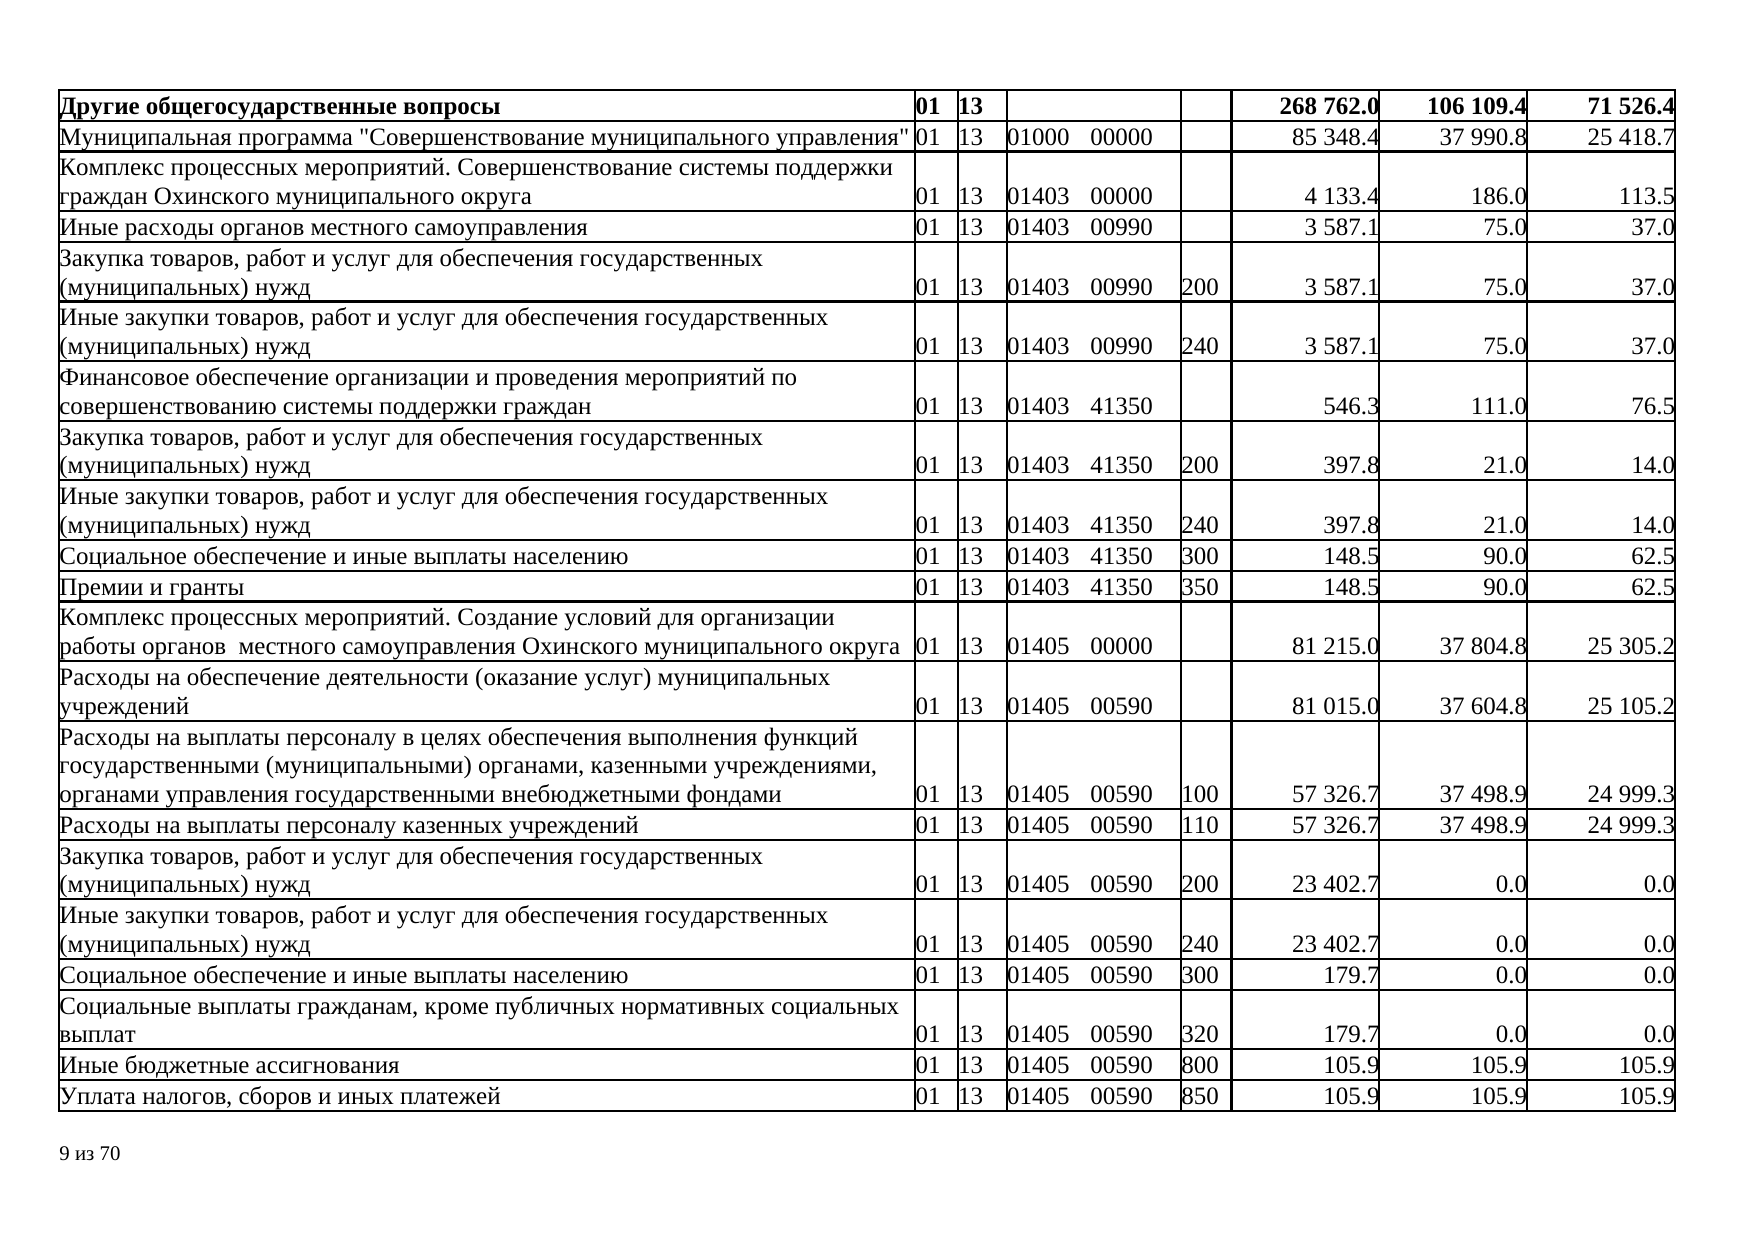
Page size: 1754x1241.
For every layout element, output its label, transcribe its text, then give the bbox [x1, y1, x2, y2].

table_cell 01403 [1008, 481, 1090, 539]
table_cell 300 [1182, 541, 1230, 569]
table_cell 179.7 [1233, 991, 1378, 1048]
table_cell Расходы на выплаты персоналу казенных учреждений [60, 810, 914, 839]
table_cell 0.0 [1528, 960, 1674, 989]
table_cell 13 [959, 603, 1006, 660]
table_cell 00590 [1090, 841, 1180, 898]
table_cell 23 402.7 [1233, 841, 1378, 898]
table_cell 200 [1182, 422, 1230, 479]
table_cell 01 [916, 122, 957, 150]
table_cell Социальное обеспечение и иные выплаты населению [60, 960, 914, 989]
table_cell 13 [959, 481, 1006, 539]
table_cell 00590 [1090, 960, 1180, 989]
table_cell 01403 [1008, 153, 1090, 210]
table_cell 00990 [1090, 212, 1180, 241]
table_cell 0.0 [1380, 841, 1526, 898]
table_cell 240 [1182, 900, 1230, 958]
table_cell 01 [916, 722, 957, 808]
table_cell 13 [959, 422, 1006, 479]
table_cell 0.0 [1528, 900, 1674, 958]
table_cell 21.0 [1380, 422, 1526, 479]
table_cell 13 [959, 303, 1006, 360]
table_cell 00990 [1090, 303, 1180, 360]
table_cell [1008, 91, 1090, 119]
table_cell 21.0 [1380, 481, 1526, 539]
table_cell 01403 [1008, 212, 1090, 241]
table_cell 850 [1182, 1081, 1230, 1110]
table_cell 01 [916, 1050, 957, 1079]
table_cell Комплекс процессных мероприятий. Совершенствование системы поддержки граждан Охинского муниципального округа [60, 153, 914, 210]
table_cell 240 [1182, 481, 1230, 539]
table_cell 13 [959, 1050, 1006, 1079]
table_cell Иные закупки товаров, работ и услуг для обеспечения государственных (муниципальных) нужд [60, 303, 914, 360]
table_cell 00990 [1090, 243, 1180, 300]
table_cell Расходы на обеспечение деятельности (оказание услуг) муниципальных учреждений [60, 662, 914, 719]
table_cell 3 587.1 [1233, 243, 1378, 300]
table_cell 01 [916, 603, 957, 660]
table_cell Закупка товаров, работ и услуг для обеспечения государственных (муниципальных) нужд [60, 841, 914, 898]
table_cell 41350 [1090, 481, 1180, 539]
table_cell 00590 [1090, 662, 1180, 719]
table_cell 24 999.3 [1528, 810, 1674, 839]
table_cell Муниципальная программа "Совершенствование муниципального управления" [60, 122, 914, 150]
table_cell 300 [1182, 960, 1230, 989]
table_cell 01403 [1008, 572, 1090, 600]
table_cell 0.0 [1528, 841, 1674, 898]
table_cell 01403 [1008, 243, 1090, 300]
table_cell 90.0 [1380, 572, 1526, 600]
table_cell 01 [916, 991, 957, 1048]
table_cell 00590 [1090, 1081, 1180, 1110]
table_cell 0.0 [1380, 900, 1526, 958]
table_cell 113.5 [1528, 153, 1674, 210]
table_cell 320 [1182, 991, 1230, 1048]
table_cell 13 [959, 841, 1006, 898]
table_cell 25 418.7 [1528, 122, 1674, 150]
table_cell 179.7 [1233, 960, 1378, 989]
table_cell 01405 [1008, 722, 1090, 808]
table_cell 350 [1182, 572, 1230, 600]
table_cell 57 326.7 [1233, 810, 1378, 839]
table_cell 01 [916, 841, 957, 898]
table_cell Иные закупки товаров, работ и услуг для обеспечения государственных (муниципальных) нужд [60, 900, 914, 958]
table_cell 13 [959, 212, 1006, 241]
table_cell 397.8 [1233, 422, 1378, 479]
table_cell 41350 [1090, 422, 1180, 479]
table_cell 01 [916, 541, 957, 569]
table_cell 37 990.8 [1380, 122, 1526, 150]
table_cell 100 [1182, 722, 1230, 808]
table_cell Уплата налогов, сборов и иных платежей [60, 1081, 914, 1110]
table_cell Иные закупки товаров, работ и услуг для обеспечения государственных (муниципальных) нужд [60, 481, 914, 539]
table_cell 01000 [1008, 122, 1090, 150]
table_cell Другие общегосударственные вопросы [60, 91, 914, 119]
table_cell 37.0 [1528, 212, 1674, 241]
table_cell 01 [916, 153, 957, 210]
table_cell 14.0 [1528, 422, 1674, 479]
table_cell 0.0 [1380, 991, 1526, 1048]
table_cell [1182, 122, 1230, 150]
table_cell 01403 [1008, 362, 1090, 419]
table_cell Закупка товаров, работ и услуг для обеспечения государственных (муниципальных) нужд [60, 243, 914, 300]
table_cell 200 [1182, 243, 1230, 300]
table_cell 13 [959, 243, 1006, 300]
table_cell 13 [959, 1081, 1006, 1110]
table_cell 37.0 [1528, 303, 1674, 360]
table_cell 3 587.1 [1233, 212, 1378, 241]
table_cell 57 326.7 [1233, 722, 1378, 808]
table_cell 00590 [1090, 810, 1180, 839]
table_cell 01 [916, 422, 957, 479]
table_cell 23 402.7 [1233, 900, 1378, 958]
table_cell Закупка товаров, работ и услуг для обеспечения государственных (муниципальных) нужд [60, 422, 914, 479]
table_cell 01 [916, 662, 957, 719]
table_cell Премии и гранты [60, 572, 914, 600]
table_cell 81 215.0 [1233, 603, 1378, 660]
table_cell 00590 [1090, 900, 1180, 958]
table_cell 75.0 [1380, 303, 1526, 360]
table_cell 00000 [1090, 122, 1180, 150]
table_cell 200 [1182, 841, 1230, 898]
table_cell 01405 [1008, 991, 1090, 1048]
table_cell 00590 [1090, 722, 1180, 808]
table_cell 25 305.2 [1528, 603, 1674, 660]
table_cell 41350 [1090, 572, 1180, 600]
table_cell Финансовое обеспечение организации и проведения мероприятий по совершенствованию системы поддержки граждан [60, 362, 914, 419]
table_cell 00000 [1090, 153, 1180, 210]
table_cell 01 [916, 1081, 957, 1110]
table_cell 01405 [1008, 960, 1090, 989]
table_cell 37 804.8 [1380, 603, 1526, 660]
table_cell 76.5 [1528, 362, 1674, 419]
table_cell 105.9 [1233, 1081, 1378, 1110]
table_cell 186.0 [1380, 153, 1526, 210]
table_cell Расходы на выплаты персоналу в целях обеспечения выполнения функций государственными (муниципальными) органами, казенными учреждениями, органами управления государственными внебюджетными фондами [60, 722, 914, 808]
table_cell 01405 [1008, 1050, 1090, 1079]
table_cell 01405 [1008, 1081, 1090, 1110]
table_cell 01405 [1008, 603, 1090, 660]
table_cell 01 [916, 212, 957, 241]
table_cell 13 [959, 810, 1006, 839]
table_cell 37 498.9 [1380, 810, 1526, 839]
table_cell 01405 [1008, 841, 1090, 898]
table_cell 105.9 [1528, 1050, 1674, 1079]
table_cell 3 587.1 [1233, 303, 1378, 360]
table_cell 397.8 [1233, 481, 1378, 539]
table_cell 13 [959, 362, 1006, 419]
table_cell 00590 [1090, 1050, 1180, 1079]
table_cell 13 [959, 153, 1006, 210]
table_cell 4 133.4 [1233, 153, 1378, 210]
table_cell Комплекс процессных мероприятий. Создание условий для организации работы органов местного самоуправления Охинского муниципального округа [60, 603, 914, 660]
table_cell 800 [1182, 1050, 1230, 1079]
table_cell 105.9 [1380, 1050, 1526, 1079]
table_cell 01 [916, 481, 957, 539]
table_cell 01403 [1008, 541, 1090, 569]
table_cell 105.9 [1380, 1081, 1526, 1110]
table_cell 13 [959, 900, 1006, 958]
table_cell 85 348.4 [1233, 122, 1378, 150]
table_cell 37.0 [1528, 243, 1674, 300]
table_cell Социальное обеспечение и иные выплаты населению [60, 541, 914, 569]
table_cell 01403 [1008, 422, 1090, 479]
table_cell 13 [959, 91, 1006, 119]
table_cell [1182, 362, 1230, 419]
table_cell 41350 [1090, 541, 1180, 569]
table_cell 13 [959, 662, 1006, 719]
table_cell 01 [916, 362, 957, 419]
table_cell 25 105.2 [1528, 662, 1674, 719]
table_cell [1182, 662, 1230, 719]
table_cell 75.0 [1380, 243, 1526, 300]
table_cell [1182, 212, 1230, 241]
table_cell 41350 [1090, 362, 1180, 419]
table_cell 13 [959, 960, 1006, 989]
table_cell 14.0 [1528, 481, 1674, 539]
table_cell 0.0 [1528, 991, 1674, 1048]
table_cell 01 [916, 572, 957, 600]
table_cell 148.5 [1233, 572, 1378, 600]
table_cell 111.0 [1380, 362, 1526, 419]
table_cell 01405 [1008, 662, 1090, 719]
table_cell 268 762.0 [1233, 91, 1378, 119]
table_cell [1182, 91, 1230, 119]
table_cell 01 [916, 303, 957, 360]
table_cell 13 [959, 541, 1006, 569]
table_cell [1182, 603, 1230, 660]
table_cell 75.0 [1380, 212, 1526, 241]
table_cell 13 [959, 572, 1006, 600]
table_cell Иные бюджетные ассигнования [60, 1050, 914, 1079]
table_cell 01 [916, 91, 957, 119]
table_cell 01405 [1008, 900, 1090, 958]
table_cell 01 [916, 243, 957, 300]
table_cell 71 526.4 [1528, 91, 1674, 119]
table_cell 240 [1182, 303, 1230, 360]
table_cell Социальные выплаты гражданам, кроме публичных нормативных социальных выплат [60, 991, 914, 1048]
table_cell 01 [916, 810, 957, 839]
table_cell 62.5 [1528, 541, 1674, 569]
table_cell 13 [959, 122, 1006, 150]
table_cell 13 [959, 991, 1006, 1048]
table_cell 105.9 [1233, 1050, 1378, 1079]
table_cell 90.0 [1380, 541, 1526, 569]
table_cell 01 [916, 900, 957, 958]
table_cell 106 109.4 [1380, 91, 1526, 119]
table_cell 37 498.9 [1380, 722, 1526, 808]
table_cell 148.5 [1233, 541, 1378, 569]
table_cell [1090, 91, 1180, 119]
table_cell 00590 [1090, 991, 1180, 1048]
table_cell 01 [916, 960, 957, 989]
table_cell 62.5 [1528, 572, 1674, 600]
table_cell 546.3 [1233, 362, 1378, 419]
table_cell 105.9 [1528, 1081, 1674, 1110]
table_cell Иные расходы органов местного самоуправления [60, 212, 914, 241]
table_cell 37 604.8 [1380, 662, 1526, 719]
table_cell 13 [959, 722, 1006, 808]
table_cell 24 999.3 [1528, 722, 1674, 808]
table_cell [1182, 153, 1230, 210]
table_cell 00000 [1090, 603, 1180, 660]
table_cell 0.0 [1380, 960, 1526, 989]
table_cell 81 015.0 [1233, 662, 1378, 719]
table_cell 01403 [1008, 303, 1090, 360]
table_cell 110 [1182, 810, 1230, 839]
table_cell 01405 [1008, 810, 1090, 839]
